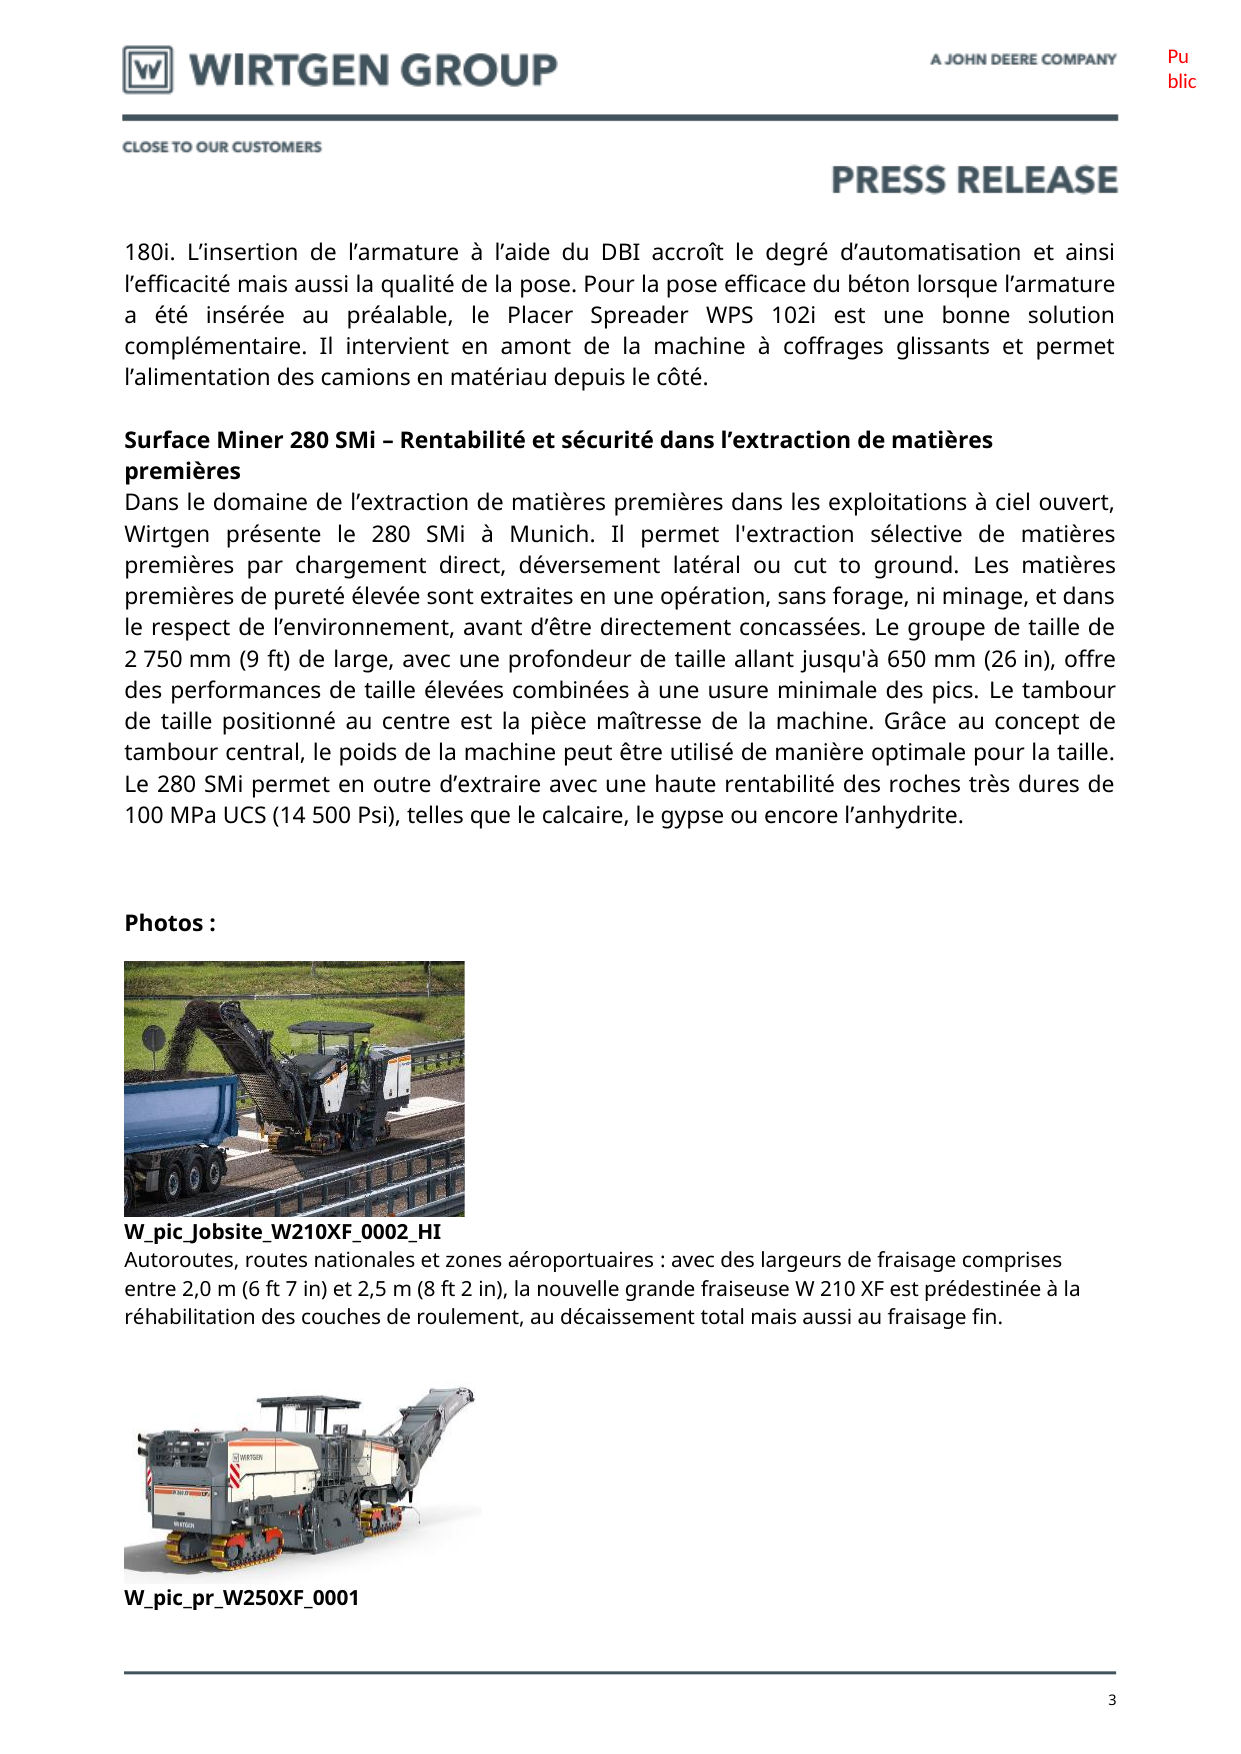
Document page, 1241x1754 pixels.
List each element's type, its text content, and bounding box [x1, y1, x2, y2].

text Dans le domaine de l’extraction de matières premières dans les exploitations à ciel ouvert, Wirtgen présente le 280 SMi à Munich. Il permet l'extraction sélective de matières premières par chargement direct, déversement latéral ou cut to ground. Les matières premières de pureté élevée sont extraites en une opération, sans forage, ni minage, et dans le respect de l’environnement, avant d’être directement concassées. Le groupe de taille de 2 750 mm (9 ft) de large, avec une profondeur de taille allant jusqu'à 650 mm (26 in), offre des performances de taille élevées combinées à une usure minimale des pics. Le tambour de taille positionné au centre est la pièce maîtresse de la machine. Grâce au concept de tambour central, le poids de la machine peut être utilisé de manière optimale pour la taille. Le 280 SMi permet en outre d’extraire avec une haute rentabilité des roches très dures de 100 MPa UCS (14 500 Psi), telles que le calcaire, le gypse ou encore l’anhydrite. [124, 486, 1116, 830]
picture [124, 1381, 482, 1584]
picture [124, 961, 465, 1217]
text Photos : [124, 907, 1116, 938]
text Autoroutes, routes nationales et zones aéroportuaires : avec des largeurs de fraisage comprises entre 2,0 m (6 ft 7 in) et 2,5 m (8 ft 2 in), la nouvelle grande fraiseuse W 210 XF est prédestinée à la réhabilitation des couches de roulement, au décaissement total mais aussi au fraisage fin. [124, 1245, 1116, 1331]
text Surface Miner 280 SMi – Rentabilité et sécurité dans l’extraction de matières premières [124, 424, 1116, 486]
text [124, 236, 1116, 392]
text W_pic_pr_W250XF_0001 [124, 1583, 1116, 1612]
